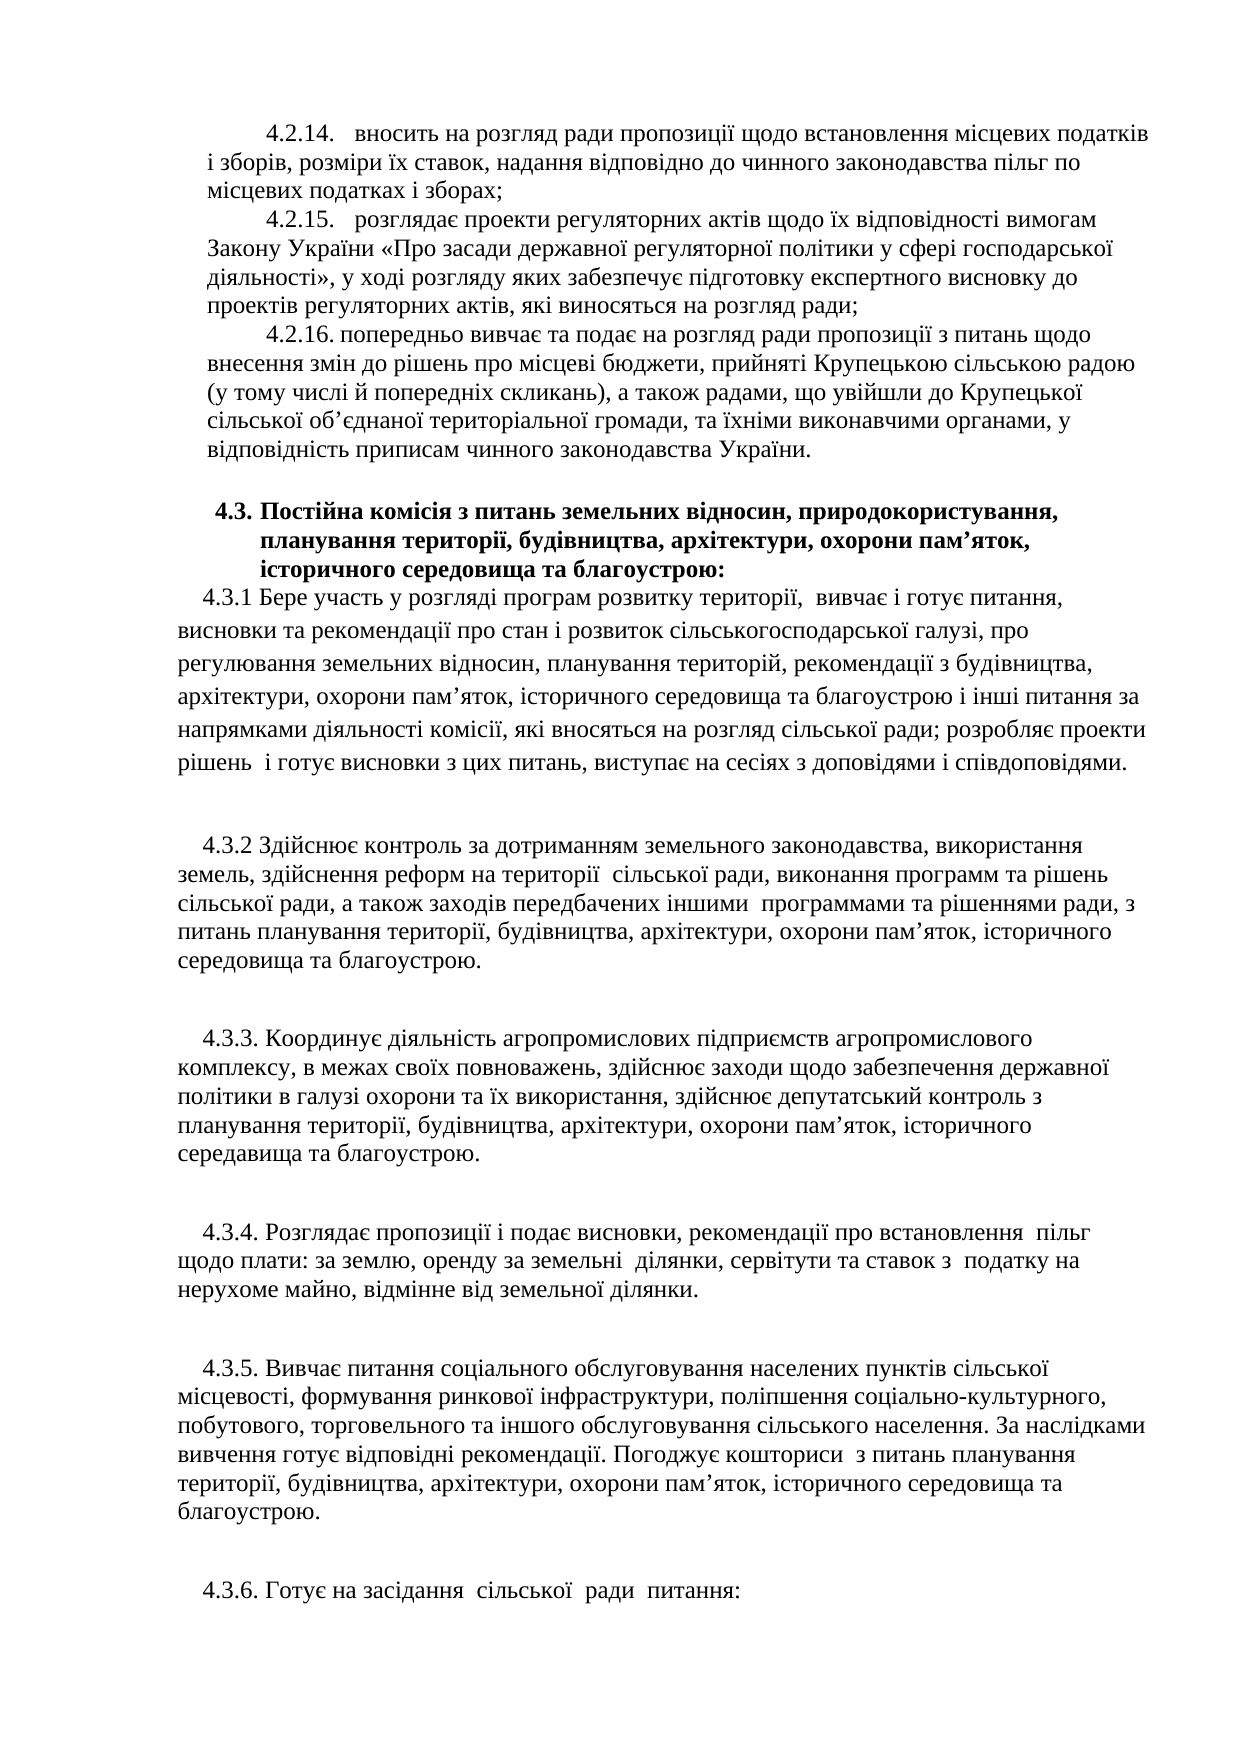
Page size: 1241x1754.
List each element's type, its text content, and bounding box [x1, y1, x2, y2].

text 4.3.5. Вивчає питання соціального обслуговування населених пунктів сільської місцевості, формування ринкової інфраструктури, поліпшення соціально-культурного, побутового, торговельного та іншого обслуговування сільського населення. За наслідками вивчення готує відповідні рекомендації. Погоджує кошториси з питань планування території, будівництва, архітектури, охорони пам’яток, історичного середовища та благоустрою. [177, 1324, 1152, 1525]
text 4.3.2 Здійснює контроль за дотриманням земельного законодавства, використання земель, здійснення реформ на території сільської ради, виконання программ та рішень сільської ради, а також заходів передбачених іншими программами та рішеннями ради, з питань планування території, будівництва, архітектури, охорони пам’яток, історичного середовища та благоустрою. [177, 801, 1152, 974]
text 4.3.6. Готує на засідання сільської ради питання: [177, 1546, 1152, 1603]
text 4.3.1 Бере участь у розгляді програм розвитку території, вивчає і готує питання, висновки та рекомендації про стан і розвиток сільськогосподарської галузі, про регулювання земельних відносин, планування територій, рекомендації з будівництва, архітектури, охорони пам’яток, історичного середовища та благоустрою і інші питання за напрямками діяльності комісії, які вносяться на розгляд сільської ради; розробляє проекти рішень і готує висновки з цих питань, виступає на сесіях з доповідями і співдоповідями. [177, 582, 1152, 776]
list попередньо вивчає та подає на розгляд ради пропозиції з питань щодо внесення змін до рішень про місцеві бюджети, прийняті Крупецькою сільською радою (у тому числі й попередніх скликань), а також радами, що увійшли до Крупецької сільської об’єднаної територіальної громади, та їхніми виконавчими органами, у відповідність приписам чинного законодавства України. [207, 319, 1152, 463]
list Постійна комісія з питань земельних відносин, природокористування, планування території, будівництва, архітектури, охорони пам’яток, історичного середовища та благоустрою: [215, 496, 1146, 582]
text 4.3.3. Координує діяльність агропромислових підприємств агропромислового комплексу, в межах своїх повноважень, здійснює заходи щодо забезпечення державної політики в галузі охорони та їх використання, здійснює депутатський контроль з планування території, будівництва, архітектури, охорони пам’яток, історичного середавища та благоустрою. [177, 995, 1152, 1167]
text 4.3.4. Розглядає пропозиції і подає висновки, рекомендації про встановлення пільг щодо плати: за землю, оренду за земельні ділянки, сервітути та ставок з податку на нерухоме майно, відмінне від земельної ділянки. [177, 1188, 1152, 1303]
list вносить на розгляд ради пропозиції щодо встановлення місцевих податків і зборів, розміри їх ставок, надання відповідно до чинного законодавства пільг по місцевих податках і зборах; [207, 118, 1152, 204]
list розглядає проекти регуляторних актів щодо їх відповідності вимогам Закону України «Про засади державної регуляторної політики у сфері господарської діяльності», у ході розгляду яких забезпечує підготовку експертного висновку до проектів регуляторних актів, які виносяться на розгляд ради; [207, 204, 1152, 319]
